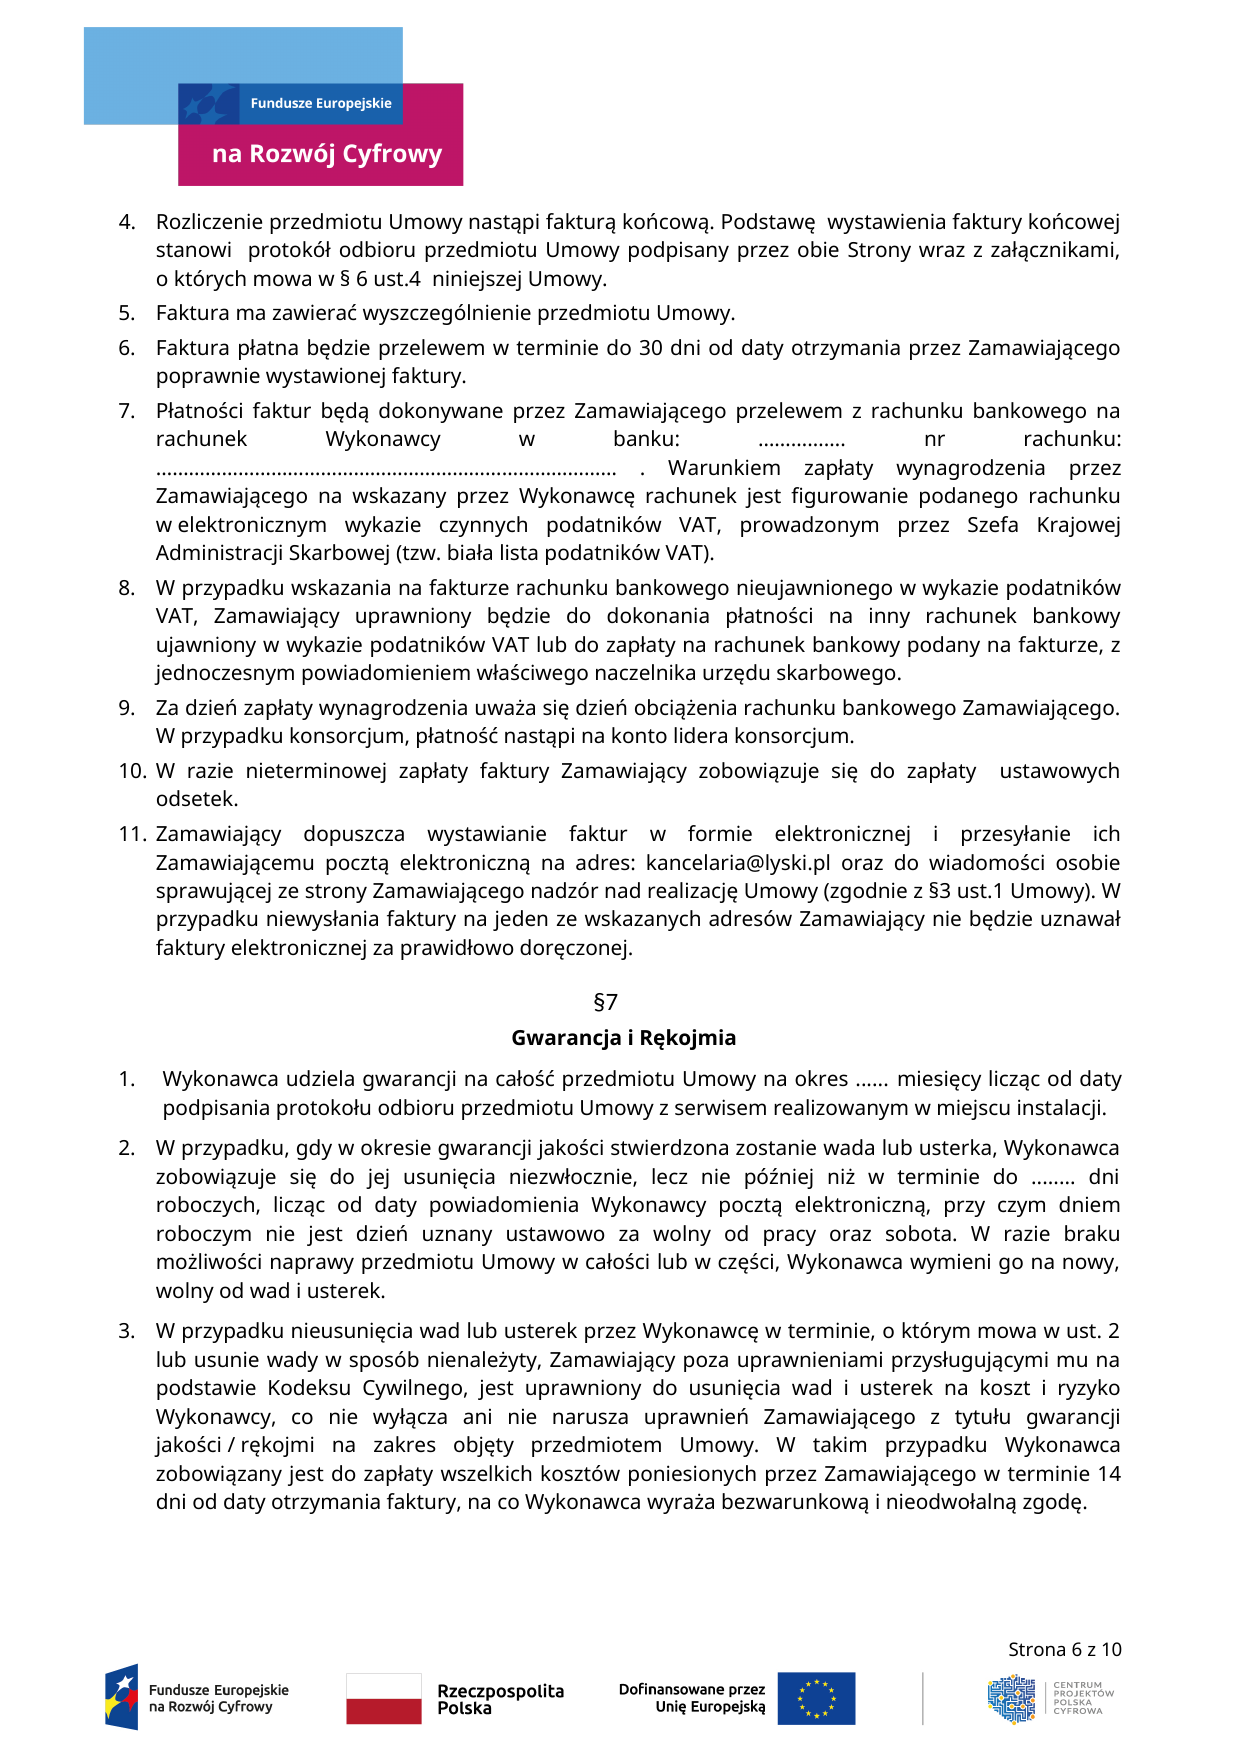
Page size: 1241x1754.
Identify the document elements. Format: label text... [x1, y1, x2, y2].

list W przypadku wskazania na fakturze rachunku bankowego nieujawnionego w wykazie podatników VAT, Zamawiający uprawniony będzie do dokonania płatności na inny rachunek bankowy ujawniony w wykazie podatników VAT lub do zapłaty na rachunek bankowy podany na fakturze, z jednoczesnym powiadomieniem właściwego naczelnika urzędu skarbowego. [118, 573, 1122, 687]
list Płatności faktur będą dokonywane przez Zamawiającego przelewem z rachunku bankowego na rachunek Wykonawcy w banku: ……………. nr rachunku: ………………………………………………………………………… . Warunkiem zapłaty wynagrodzenia przez Zamawiającego na wskazany przez Wykonawcę rachunek jest figurowanie podanego rachunku w elektronicznym wykazie czynnych podatników VAT, prowadzonym przez Szefa Krajowej Administracji Skarbowej (tzw. biała lista podatników VAT). [118, 396, 1122, 567]
picture [83, 1642, 1147, 1752]
list W przypadku nieusunięcia wad lub usterek przez Wykonawcę w terminie, o którym mowa w ust. 2 lub usunie wady w sposób nienależyty, Zamawiający poza uprawnieniami przysługującymi mu na podstawie Kodeksu Cywilnego, jest uprawniony do usunięcia wad i usterek na koszt i ryzyko Wykonawcy, co nie wyłącza ani nie narusza uprawnień Zamawiającego z tytułu gwarancji jakości / rękojmi na zakres objęty przedmiotem Umowy. W takim przypadku Wykonawca zobowiązany jest do zapłaty wszelkich kosztów poniesionych przez Zamawiającego w terminie 14 dni od daty otrzymania faktury, na co Wykonawca wyraża bezwarunkową i nieodwołalną zgodę. [118, 1317, 1122, 1516]
picture [83, 27, 464, 186]
list W przypadku, gdy w okresie gwarancji jakości stwierdzona zostanie wada lub usterka, Wykonawca zobowiązuje się do jej usunięcia niezwłocznie, lecz nie później niż w terminie do ........ dni roboczych, licząc od daty powiadomienia Wykonawcy pocztą elektroniczną, przy czym dniem roboczym nie jest dzień uznany ustawowo za wolny od pracy oraz sobota. W razie braku możliwości naprawy przedmiotu Umowy w całości lub w części, Wykonawca wymieni go na nowy, wolny od wad i usterek. [118, 1133, 1122, 1304]
picture [1114, 1644, 1119, 1655]
text Gwarancja i Rękojmia [126, 1023, 1122, 1052]
list Faktura ma zawierać wyszczególnienie przedmiotu Umowy. [118, 298, 1122, 327]
list Faktura płatna będzie przelewem w terminie do 30 dni od daty otrzymania przez Zamawiającego poprawnie wystawionej faktury. [118, 333, 1122, 390]
list Rozliczenie przedmiotu Umowy nastąpi fakturą końcową. Podstawę wystawienia faktury końcowej stanowi protokół odbioru przedmiotu Umowy podpisany przez obie Strony wraz z załącznikami, o których mowa w § 6 ust.4 niniejszej Umowy. [118, 207, 1122, 292]
list W razie nieterminowej zapłaty faktury Zamawiający zobowiązuje się do zapłaty ustawowych odsetek. [118, 756, 1122, 813]
list Za dzień zapłaty wynagrodzenia uważa się dzień obciążenia rachunku bankowego Zamawiającego. W przypadku konsorcjum, płatność nastąpi na konto lidera konsorcjum. [118, 693, 1122, 750]
list Zamawiający dopuszcza wystawianie faktur w formie elektronicznej i przesyłanie ich Zamawiającemu pocztą elektroniczną na adres: kancelaria@lyski.pl oraz do wiadomości osobie sprawującej ze strony Zamawiającego nadzór nad realizację Umowy (zgodnie z §3 ust.1 Umowy). W przypadku niewysłania faktury na jeden ze wskazanych adresów Zamawiający nie będzie uznawał faktury elektronicznej za prawidłowo doręczonej. [118, 819, 1122, 961]
list Wykonawca udziela gwarancji na całość przedmiotu Umowy na okres ...... miesięcy licząc od daty podpisania protokołu odbioru przedmiotu Umowy z serwisem realizowanym w miejscu instalacji. [118, 1064, 1122, 1121]
